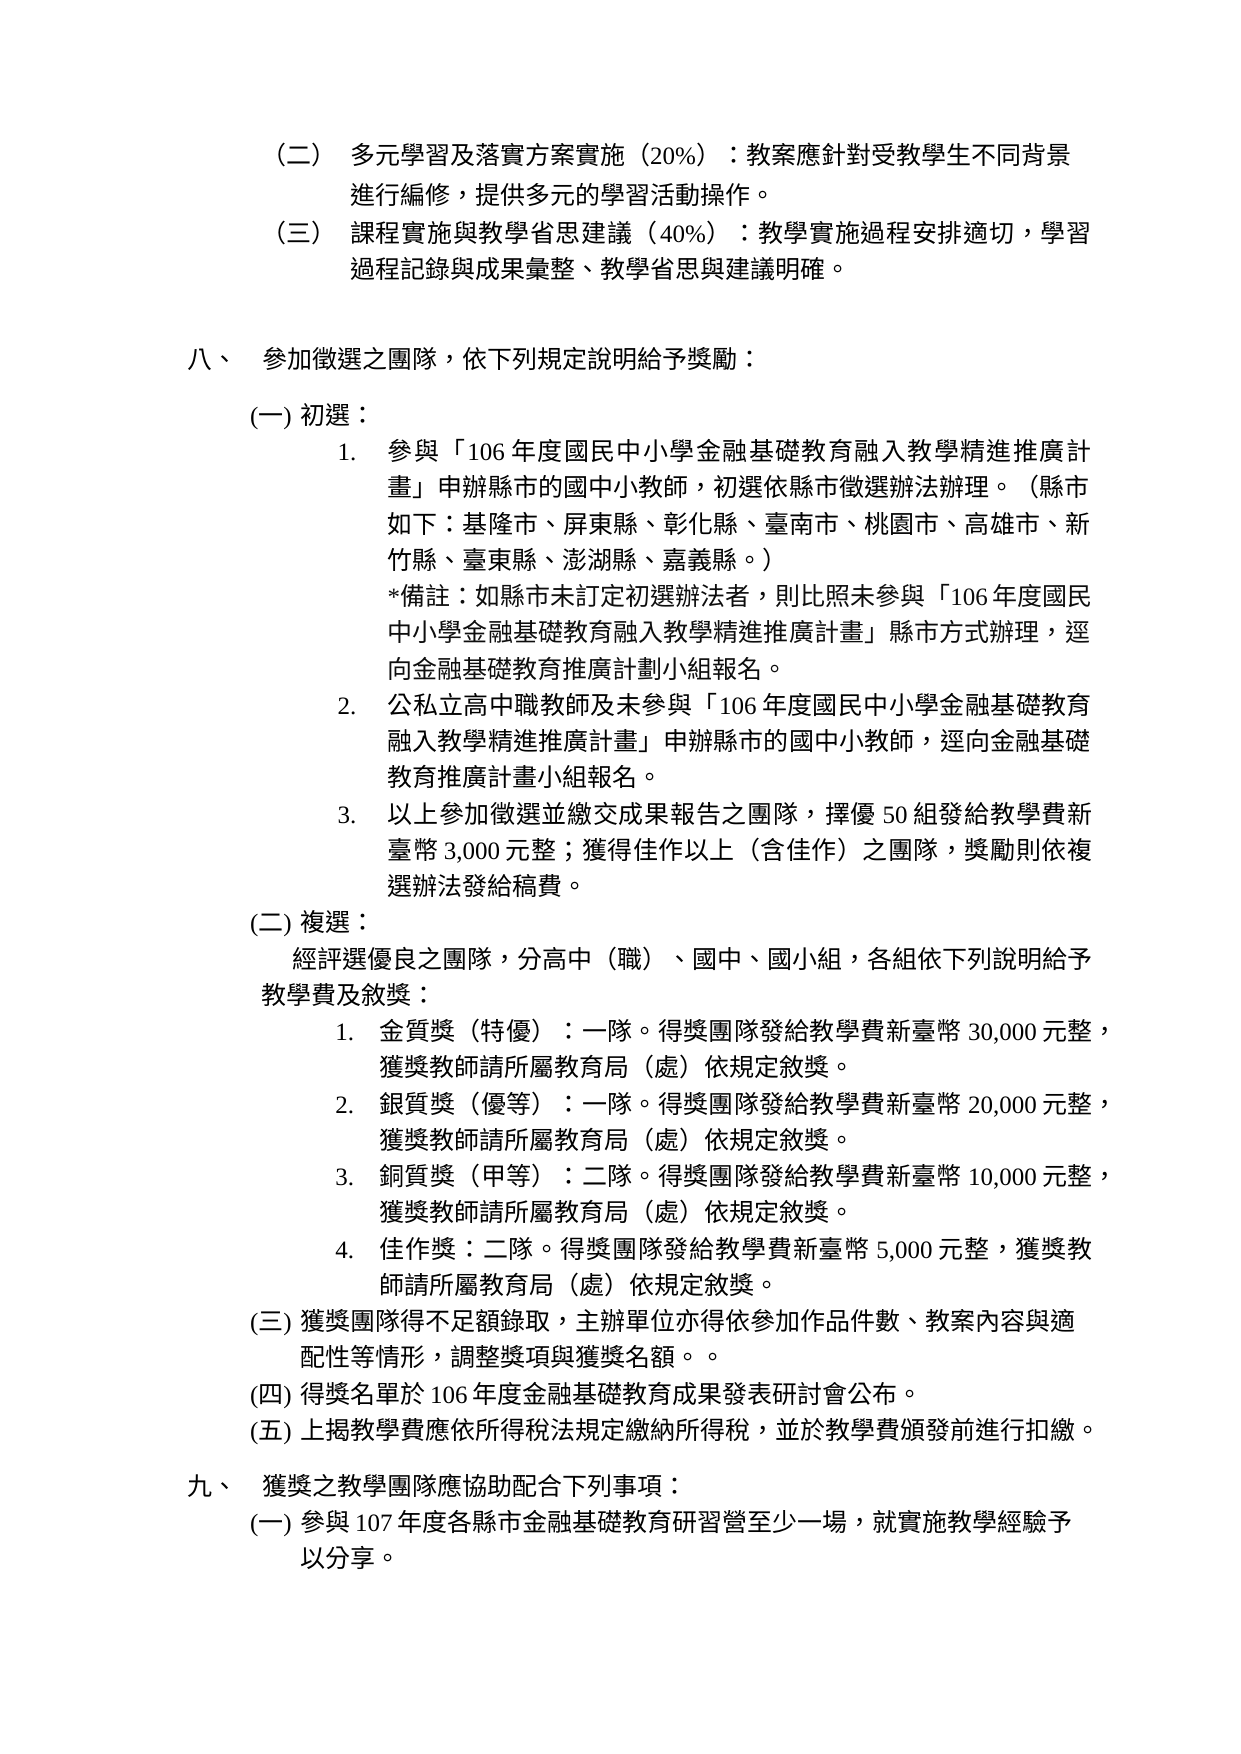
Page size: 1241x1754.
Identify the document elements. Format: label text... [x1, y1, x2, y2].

list 得獎名單於106年度金融基礎教育成果發表研討會公布。 [250, 1374, 1093, 1410]
list 以上參加徵選並繳交成果報告之團隊，擇優50組發給教學費新臺幣3,000元整；獲得佳作以上（含佳作）之團隊，獎勵則依複選辦法發給稿費。 [337, 794, 1093, 903]
list 銅質獎（甲等）：二隊。得獎團隊發給教學費新臺幣10,000元整，獲獎教師請所屬教育局（處）依規定敘獎。 [335, 1157, 1093, 1229]
list 參與「106年度國民中小學金融基礎教育融入教學精進推廣計畫」申辦縣市的國中小教師，初選依縣市徵選辦法辦理。（縣市如下：基隆市、屏東縣、彰化縣、臺南市、桃園市、高雄市、新竹縣、臺東縣、澎湖縣、嘉義縣。） [337, 432, 1093, 577]
list 銀質獎（優等）：一隊。得獎團隊發給教學費新臺幣20,000元整，獲獎教師請所屬教育局（處）依規定敘獎。 [335, 1084, 1093, 1157]
list 課程實施與教學省思建議（40%）：教學實施過程安排適切，學習過程記錄與成果彙整、教學省思與建議明確。 [261, 213, 1093, 286]
list 獲獎團隊得不足額錄取，主辦單位亦得依參加作品件數、教案內容與適配性等情形，調整獎項與獲獎名額。。 [250, 1302, 1093, 1374]
text 經評選優良之團隊，分高中（職）、國中、國小組，各組依下列說明給予教學費及敘獎： [261, 939, 1093, 1012]
list 參與107年度各縣市金融基礎教育研習營至少一場，就實施教學經驗予以分享。 [250, 1503, 1093, 1575]
list 複選： [250, 903, 1093, 939]
list 初選： [250, 395, 1093, 432]
list 參加徵選之團隊，依下列規定說明給予獎勵： [187, 339, 1093, 376]
list 上揭教學費應依所得稅法規定繳納所得稅，並於教學費頒發前進行扣繳。 [250, 1410, 1093, 1447]
list 公私立高中職教師及未參與「106年度國民中小學金融基礎教育融入教學精進推廣計畫」申辦縣市的國中小教師，逕向金融基礎教育推廣計畫小組報名。 [337, 685, 1093, 794]
list 佳作獎：二隊。得獎團隊發給教學費新臺幣5,000元整，獲獎教師請所屬教育局（處）依規定敘獎。 [335, 1229, 1093, 1302]
list 金質獎（特優）：一隊。得獎團隊發給教學費新臺幣30,000元整，獲獎教師請所屬教育局（處）依規定敘獎。 [335, 1012, 1093, 1084]
list 獲獎之教學團隊應協助配合下列事項： [187, 1466, 1093, 1503]
list *備註：如縣市未訂定初選辦法者，則比照未參與「106年度國民中小學金融基礎教育融入教學精進推廣計畫」縣市方式辦理，逕向金融基礎教育推廣計劃小組報名。 [387, 577, 1093, 685]
list 多元學習及落實方案實施（20%）：教案應針對受教學生不同背景進行編修，提供多元的學習活動操作。 [261, 134, 1093, 213]
